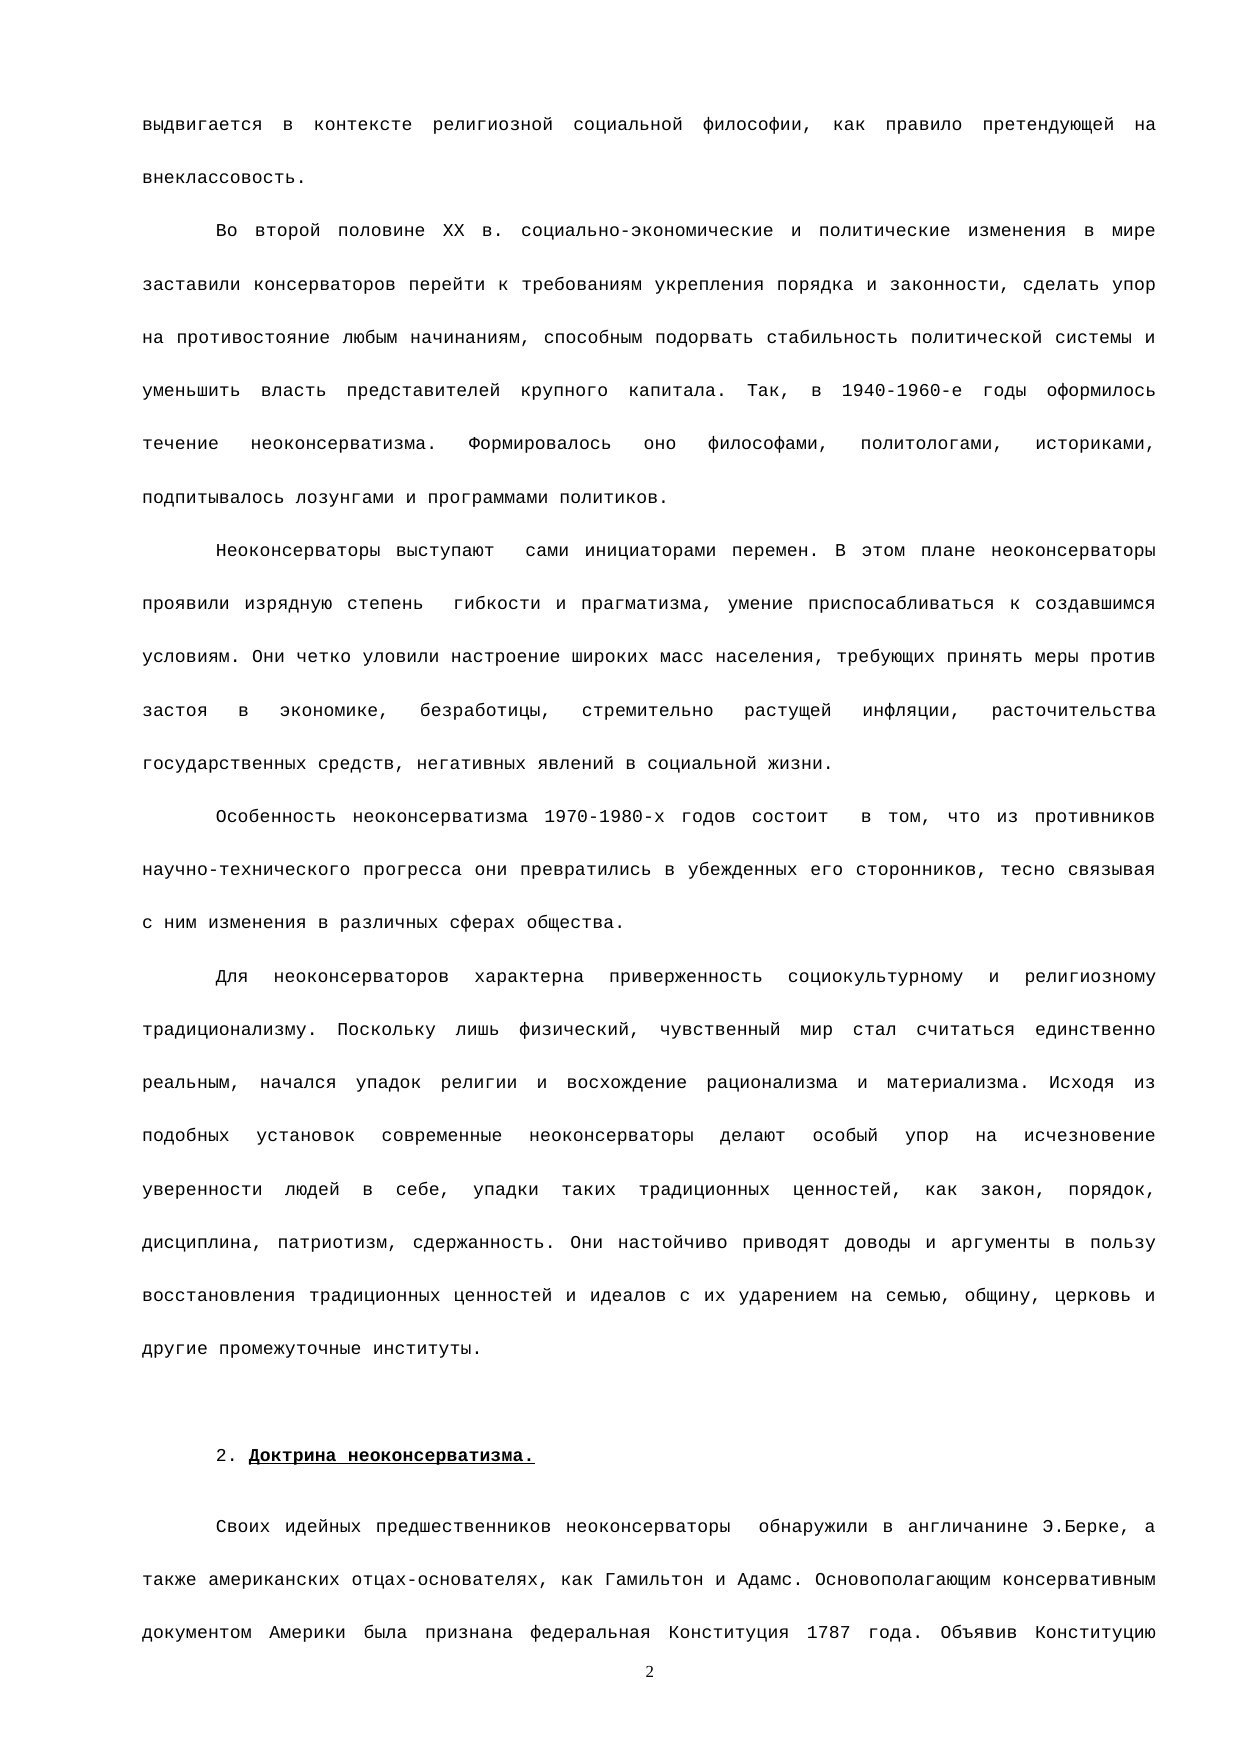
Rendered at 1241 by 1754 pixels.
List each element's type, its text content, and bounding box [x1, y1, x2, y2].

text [142, 1502, 1157, 1644]
text Во второй половине ХХ в. социально-экономические и политические изменения в мире заставили консерваторов перейти к требованиям укрепления порядка и законности, сделать упор на противостояние любым начинаниям, способным подорвать стабильность политической системы и уменьшить власть представителей крупного капитала. Так, в 1940-1960-е годы оформилось течение неоконсерватизма. Формировалось оно философами, политологами, историками, подпитывалось лозунгами и программами политиков. [142, 207, 1157, 508]
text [142, 100, 1157, 189]
text 2. Доктрина неоконсерватизма. [142, 1431, 1157, 1467]
text Неоконсерваторы выступают сами инициаторами перемен. В этом плане неоконсерваторы проявили изрядную степень гибкости и прагматизма, умение приспосабливаться к создавшимся условиям. Они четко уловили настроение широких масс населения, требующих принять меры против застоя в экономике, безработицы, стремительно растущей инфляции, расточительства государственных средств, негативных явлений в социальной жизни. [142, 526, 1157, 775]
text Особенность неоконсерватизма 1970-1980-х годов состоит в том, что из противников научно-технического прогресса они превратились в убежденных его сторонников, тесно связывая с ним изменения в различных сферах общества. [142, 792, 1157, 934]
text Для неоконсерваторов характерна приверженность социокультурному и религиозному традиционализму. Поскольку лишь физический, чувственный мир стал считаться единственно реальным, начался упадок религии и восхождение рационализма и материализма. Исходя из подобных установок современные неоконсерваторы делают особый упор на исчезновение уверенности людей в себе, упадки таких традиционных ценностей, как закон, порядок, дисциплина, патриотизм, сдержанность. Они настойчиво приводят доводы и аргументы в пользу восстановления традиционных ценностей и идеалов с их ударением на семью, общину, церковь и другие промежуточные институты. [142, 952, 1157, 1360]
